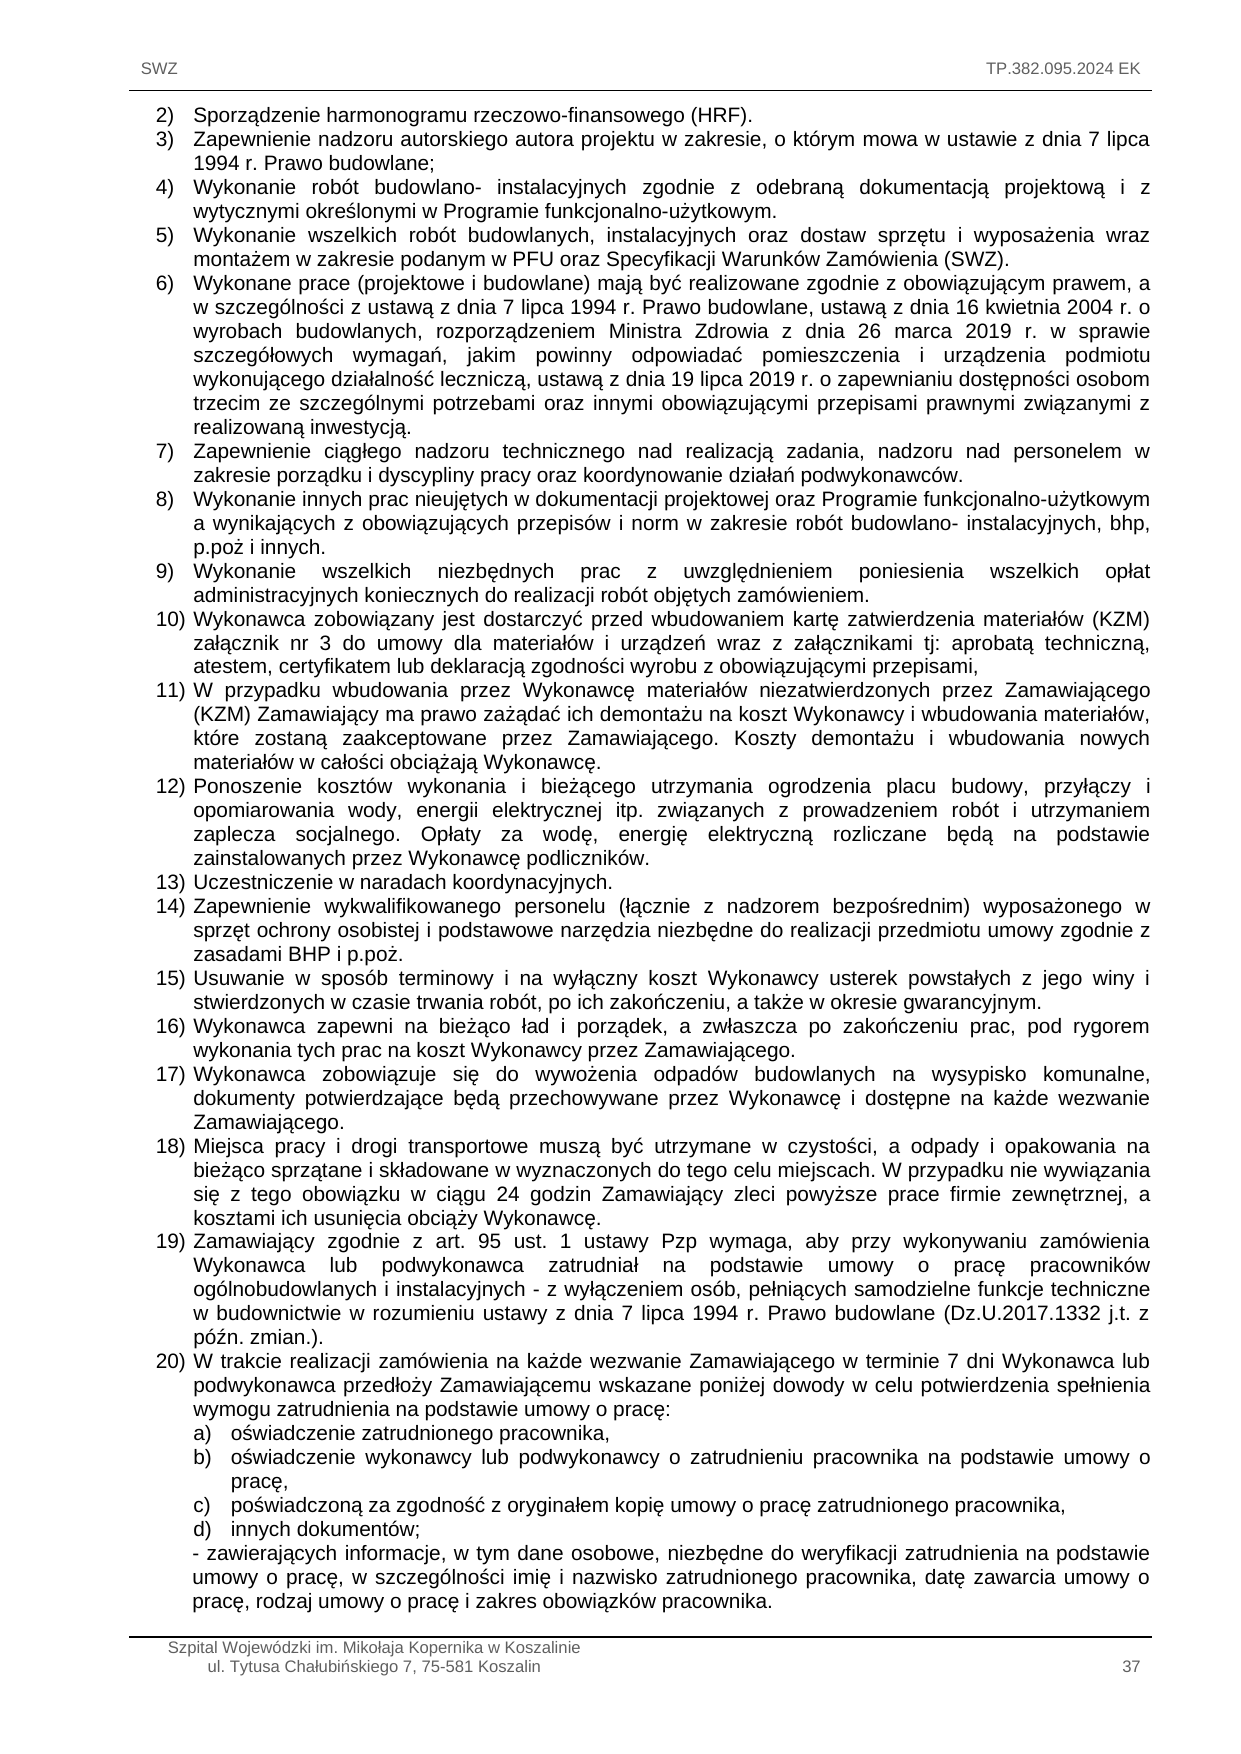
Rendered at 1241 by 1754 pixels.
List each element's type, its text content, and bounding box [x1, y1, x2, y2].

list Usuwanie w sposób terminowy i na wyłączny koszt Wykonawcy usterek powstałych z jego winy i stwierdzonych w czasie trwania robót, po ich zakończeniu, a także w okresie gwarancyjnym. [156, 966, 1152, 1014]
list innych dokumentów; [193, 1517, 1152, 1541]
list Ponoszenie kosztów wykonania i bieżącego utrzymania ogrodzenia placu budowy, przyłączy i opomiarowania wody, energii elektrycznej itp. związanych z prowadzeniem robót i utrzymaniem zaplecza socjalnego. Opłaty za wodę, energię elektryczną rozliczane będą na podstawie zainstalowanych przez Wykonawcę podliczników. [156, 774, 1152, 870]
list Zamawiający zgodnie z art. 95 ust. 1 ustawy Pzp wymaga, aby przy wykonywaniu zamówienia Wykonawca lub podwykonawca zatrudniał na podstawie umowy o pracę pracowników ogólnobudowlanych i instalacyjnych - z wyłączeniem osób, pełniących samodzielne funkcje techniczne w budownictwie w rozumieniu ustawy z dnia 7 lipca 1994 r. Prawo budowlane (Dz.U.2017.1332 j.t. z późn. zmian.). [156, 1229, 1152, 1349]
list oświadczenie zatrudnionego pracownika, [193, 1421, 1152, 1445]
list Zapewnienie nadzoru autorskiego autora projektu w zakresie, o którym mowa w ustawie z dnia 7 lipca 1994 r. Prawo budowlane; [156, 127, 1152, 175]
list Wykonawca zobowiązany jest dostarczyć przed wbudowaniem kartę zatwierdzenia materiałów (KZM) załącznik nr 3 do umowy dla materiałów i urządzeń wraz z załącznikami tj: aprobatą techniczną, atestem, certyfikatem lub deklaracją zgodności wyrobu z obowiązującymi przepisami, [156, 606, 1152, 678]
list Wykonawca zapewni na bieżąco ład i porządek, a zwłaszcza po zakończeniu prac, pod rygorem wykonania tych prac na koszt Wykonawcy przez Zamawiającego. [156, 1014, 1152, 1062]
list Wykonanie robót budowlano- instalacyjnych zgodnie z odebraną dokumentacją projektową i z wytycznymi określonymi w Programie funkcjonalno-użytkowym. [156, 175, 1152, 223]
list Wykonanie wszelkich robót budowlanych, instalacyjnych oraz dostaw sprzętu i wyposażenia wraz montażem w zakresie podanym w PFU oraz Specyfikacji Warunków Zamówienia (SWZ). [156, 223, 1152, 271]
text - zawierających informacje, w tym dane osobowe, niezbędne do weryfikacji zatrudnienia na podstawie umowy o pracę, w szczególności imię i nazwisko zatrudnionego pracownika, datę zawarcia umowy o pracę, rodzaj umowy o pracę i zakres obowiązków pracownika. [192, 1541, 1152, 1613]
list Zapewnienie wykwalifikowanego personelu (łącznie z nadzorem bezpośrednim) wyposażonego w sprzęt ochrony osobistej i podstawowe narzędzia niezbędne do realizacji przedmiotu umowy zgodnie z zasadami BHP i p.poż. [156, 894, 1152, 966]
list W przypadku wbudowania przez Wykonawcę materiałów niezatwierdzonych przez Zamawiającego (KZM) Zamawiający ma prawo zażądać ich demontażu na koszt Wykonawcy i wbudowania materiałów, które zostaną zaakceptowane przez Zamawiającego. Koszty demontażu i wbudowania nowych materiałów w całości obciążają Wykonawcę. [156, 678, 1152, 774]
list W trakcie realizacji zamówienia na każde wezwanie Zamawiającego w terminie 7 dni Wykonawca lub podwykonawca przedłoży Zamawiającemu wskazane poniżej dowody w celu potwierdzenia spełnienia wymogu zatrudnienia na podstawie umowy o pracę: [156, 1349, 1152, 1421]
list Miejsca pracy i drogi transportowe muszą być utrzymane w czystości, a odpady i opakowania na bieżąco sprzątane i składowane w wyznaczonych do tego celu miejscach. W przypadku nie wywiązania się z tego obowiązku w ciągu 24 godzin Zamawiający zleci powyższe prace firmie zewnętrznej, a kosztami ich usunięcia obciąży Wykonawcę. [156, 1133, 1152, 1229]
list oświadczenie wykonawcy lub podwykonawcy o zatrudnieniu pracownika na podstawie umowy o pracę, [193, 1445, 1152, 1493]
list Wykonane prace (projektowe i budowlane) mają być realizowane zgodnie z obowiązującym prawem, a w szczególności z ustawą z dnia 7 lipca 1994 r. Prawo budowlane, ustawą z dnia 16 kwietnia 2004 r. o wyrobach budowlanych, rozporządzeniem Ministra Zdrowia z dnia 26 marca 2019 r. w sprawie szczegółowych wymagań, jakim powinny odpowiadać pomieszczenia i urządzenia podmiotu wykonującego działalność leczniczą, ustawą z dnia 19 lipca 2019 r. o zapewnianiu dostępności osobom trzecim ze szczególnymi potrzebami oraz innymi obowiązującymi przepisami prawnymi związanymi z realizowaną inwestycją. [156, 271, 1152, 439]
list Uczestniczenie w naradach koordynacyjnych. [156, 870, 1152, 894]
list Sporządzenie harmonogramu rzeczowo-finansowego (HRF). [156, 103, 1152, 127]
list Wykonanie innych prac nieujętych w dokumentacji projektowej oraz Programie funkcjonalno-użytkowym a wynikających z obowiązujących przepisów i norm w zakresie robót budowlano- instalacyjnych, bhp, p.poż i innych. [156, 487, 1152, 558]
list Zapewnienie ciągłego nadzoru technicznego nad realizacją zadania, nadzoru nad personelem w zakresie porządku i dyscypliny pracy oraz koordynowanie działań podwykonawców. [156, 439, 1152, 487]
list poświadczoną za zgodność z oryginałem kopię umowy o pracę zatrudnionego pracownika, [193, 1493, 1152, 1517]
list Wykonanie wszelkich niezbędnych prac z uwzględnieniem poniesienia wszelkich opłat administracyjnych koniecznych do realizacji robót objętych zamówieniem. [156, 558, 1152, 606]
list Wykonawca zobowiązuje się do wywożenia odpadów budowlanych na wysypisko komunalne, dokumenty potwierdzające będą przechowywane przez Wykonawcę i dostępne na każde wezwanie Zamawiającego. [156, 1062, 1152, 1133]
